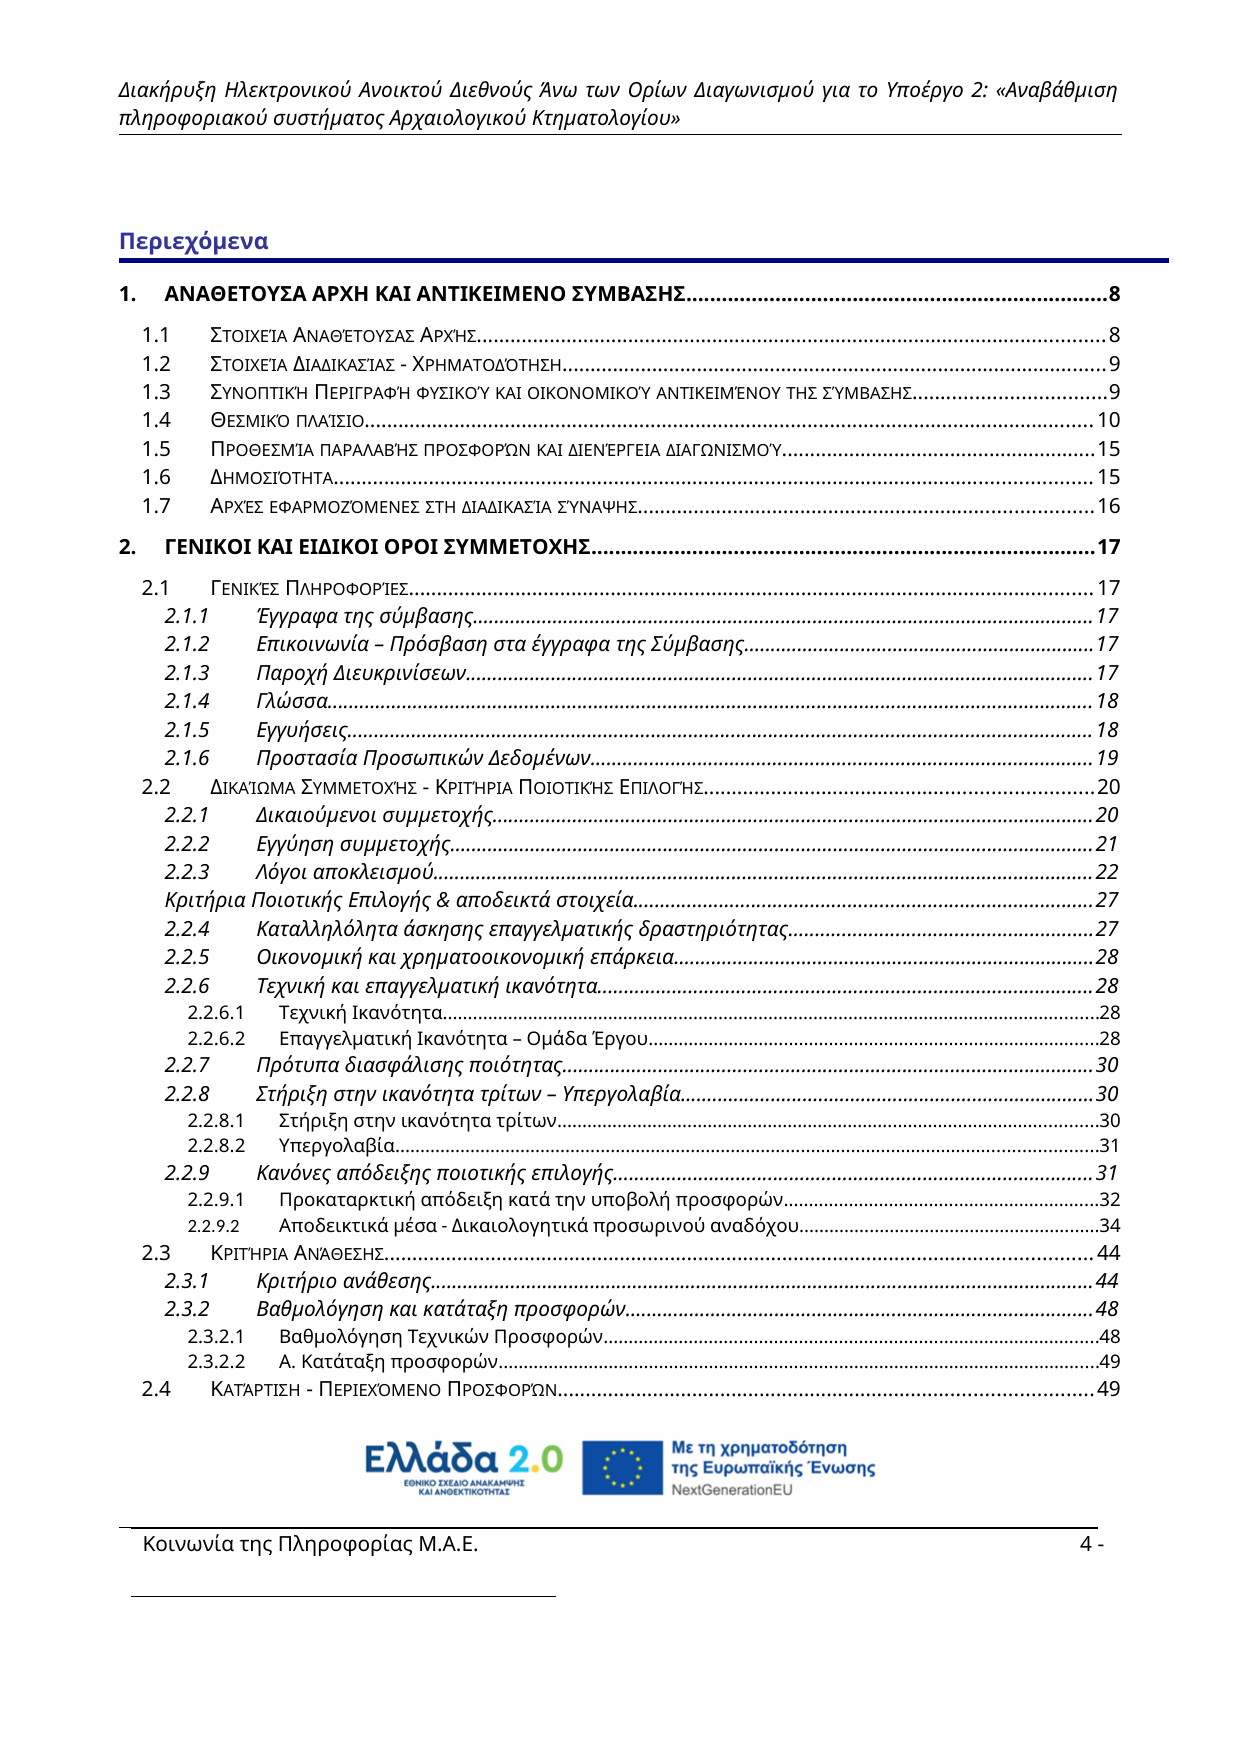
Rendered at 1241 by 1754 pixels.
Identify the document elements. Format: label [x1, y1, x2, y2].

picture [346, 1421, 895, 1515]
